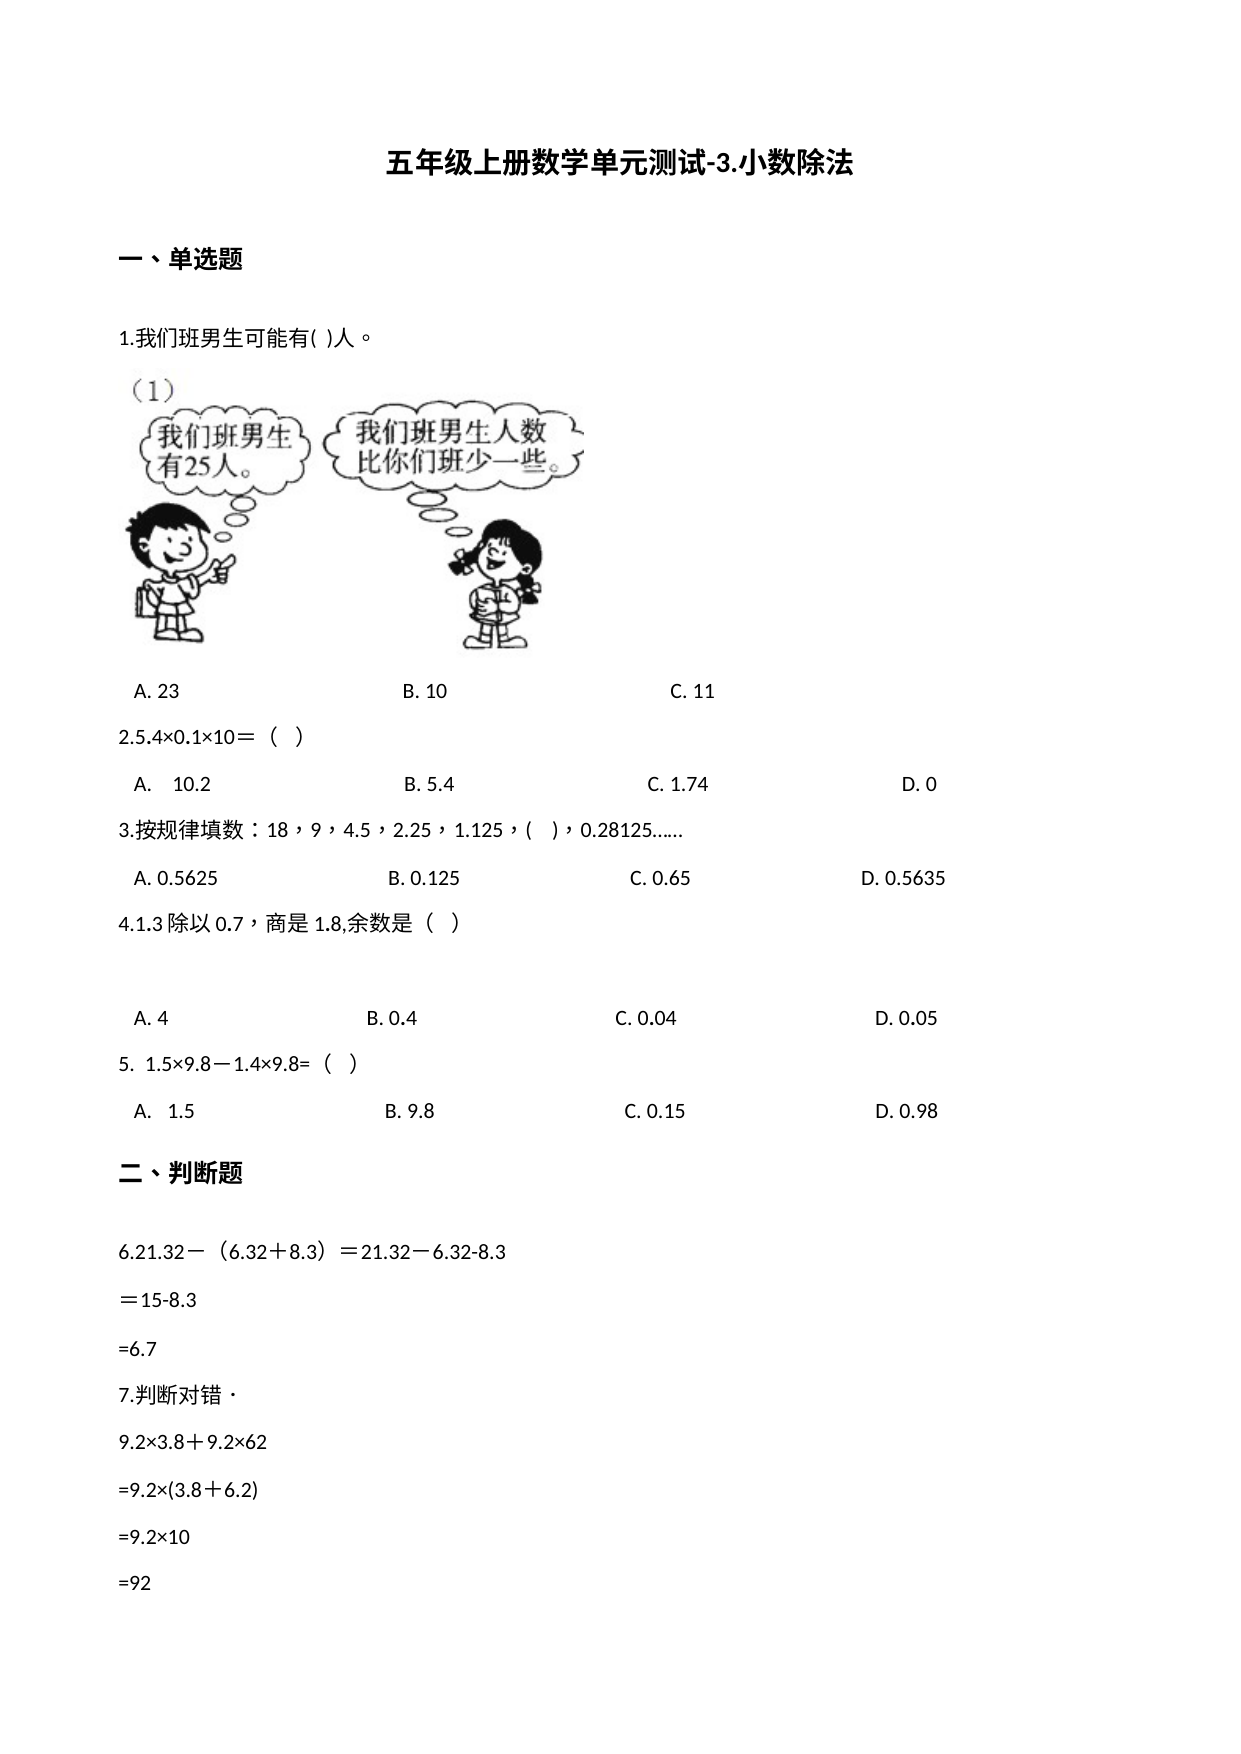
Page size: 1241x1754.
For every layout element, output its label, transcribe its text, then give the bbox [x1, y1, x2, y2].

text 6.21.32－（6.32＋8.3）＝21.32－6.32-8.3 ＝15-8.3 =6.7 [118, 1235, 1122, 1365]
text =9.2×(3.8＋6.2) [118, 1473, 1122, 1506]
text 5. 1.5×9.8－1.4×9.8=（ ） [118, 1047, 1122, 1080]
text 7.判断对错． [118, 1378, 1122, 1411]
picture [118, 368, 584, 658]
picture [870, 1112, 876, 1119]
text 9.2×3.8＋9.2×62 [118, 1426, 1122, 1458]
text A. 0.5625 B. 0.125 C. 0.65 D. 0.5635 [134, 861, 1122, 893]
picture [619, 1112, 625, 1119]
text =92 [118, 1566, 1122, 1599]
picture [855, 878, 861, 885]
text 2.5.4×0.1×10＝（ ） [118, 720, 1122, 753]
picture [379, 1112, 385, 1119]
text A. 4 B. 0.4 C. 0.04 D. 0.05 [134, 1001, 1122, 1034]
text 一、单选题 [118, 227, 1122, 292]
text 二、判断题 [118, 1140, 1122, 1205]
text =9.2×10 [118, 1520, 1122, 1553]
text A. 1.5 B. 9.8 C. 0.15 D. 0.98 [134, 1094, 1122, 1127]
text 3.按规律填数：18，9，4.5，2.25，1.125，( )，0.28125…… [118, 813, 1122, 846]
text A. 23 B. 10 C. 11 [134, 674, 1122, 707]
text 五年级上册数学单元测试-3.小数除法 [118, 129, 1122, 194]
text 4.1.3除以0.7，商是1.8,余数是（ ） [118, 907, 1122, 988]
text A. 10.2 B. 5.4 C. 1.74 D. 0 [134, 768, 1122, 800]
text 1.我们班男生可能有( )人。 [118, 321, 1122, 354]
